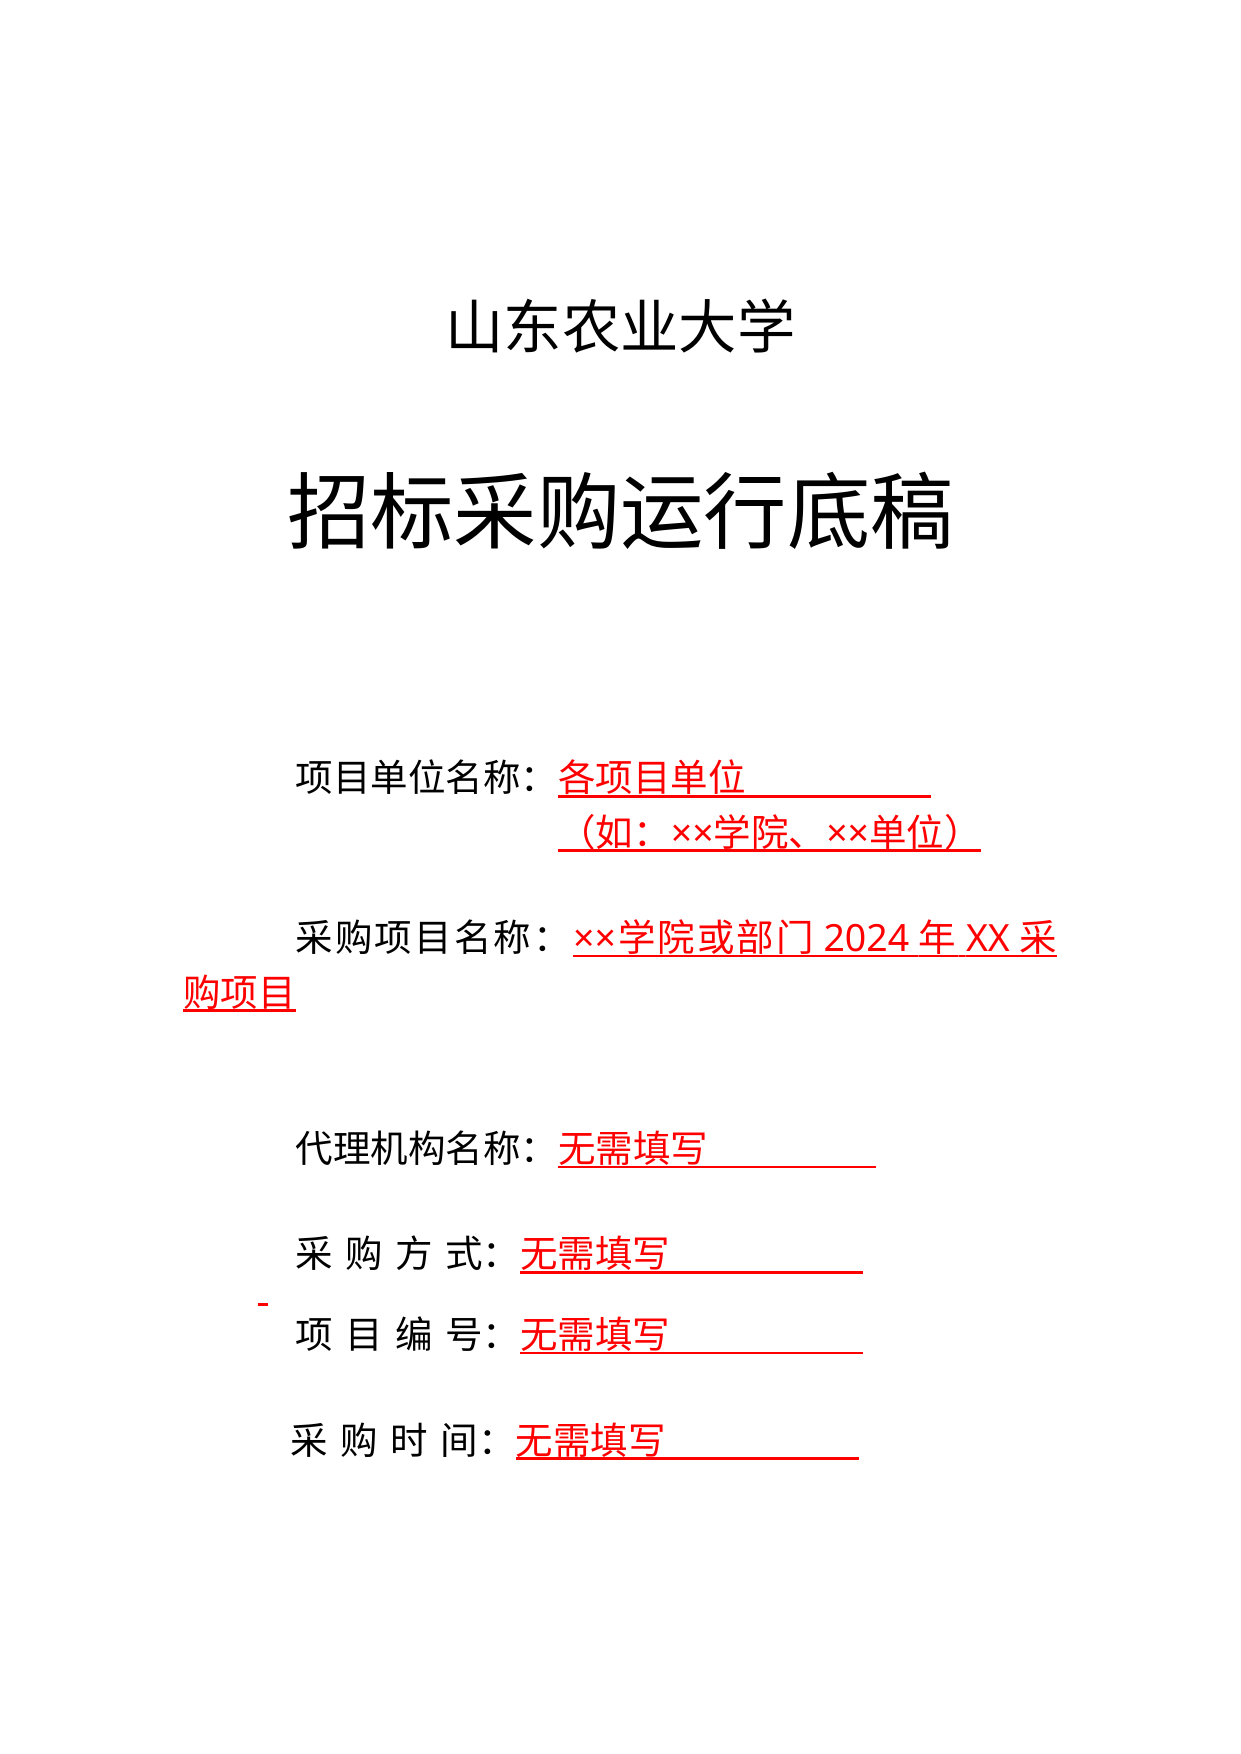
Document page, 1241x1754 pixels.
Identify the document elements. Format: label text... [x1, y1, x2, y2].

text 山东农业大学 [183, 281, 1057, 366]
text 项目编号：无需填写 [183, 1305, 1057, 1359]
text 采购方式：无需填写 [183, 1224, 1057, 1278]
text （如：××学院、××单位） [183, 803, 1057, 857]
text 代理机构名称：无需填写 [183, 1119, 1057, 1173]
text 招标采购运行底稿 [183, 446, 1057, 566]
text 采购时间：无需填写 [183, 1411, 1057, 1465]
text 采购项目名称：××学院或部门2024年XX采购项目 [183, 908, 1057, 1017]
text 项目单位名称：各项目单位 [183, 748, 1057, 803]
